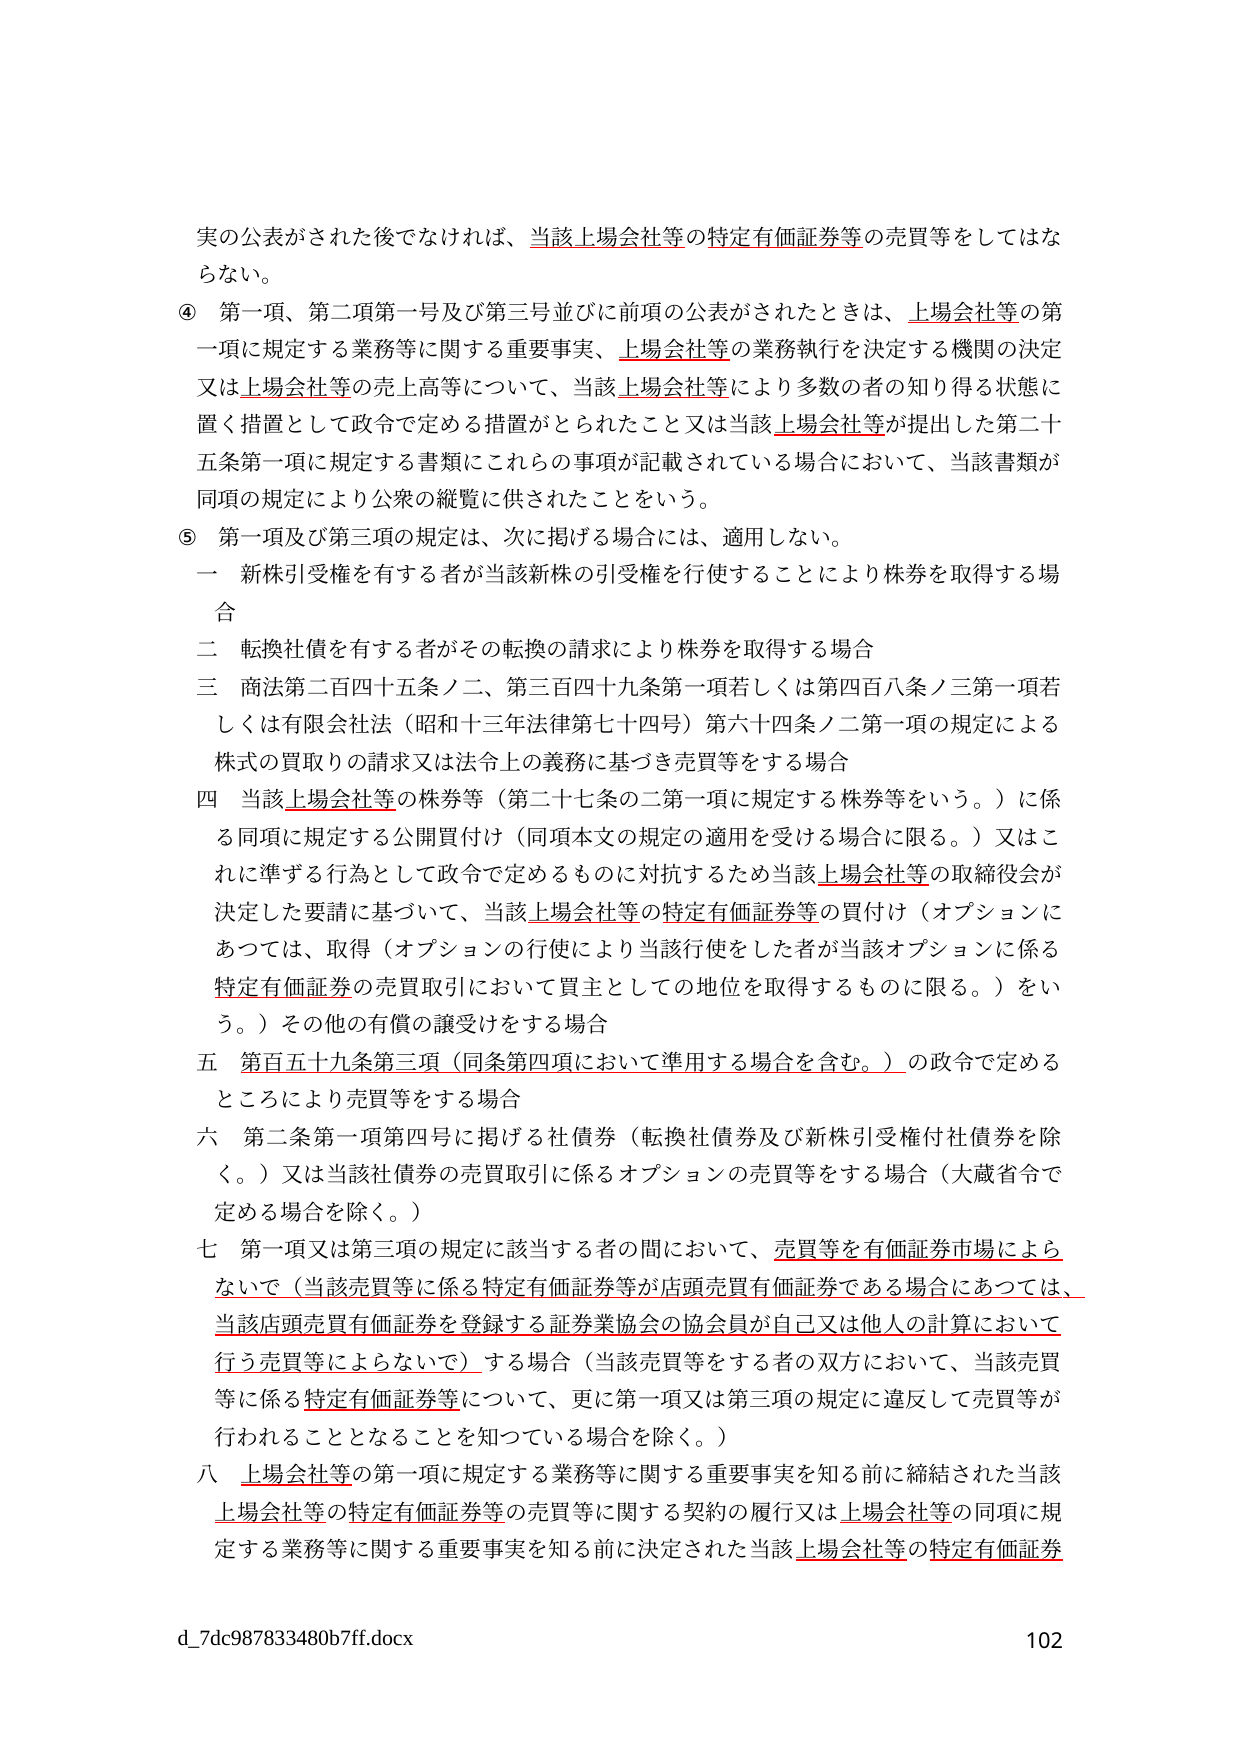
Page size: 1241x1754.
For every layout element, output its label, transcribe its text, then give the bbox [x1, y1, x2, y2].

text 五 第百五十九条第三項（同条第四項において準用する場合を含む。）の政令で定めるところにより売買等をする場合 [196, 1042, 1063, 1117]
text 六 第二条第一項第四号に掲げる社債券（転換社債券及び新株引受権付社債券を除く。）又は当該社債券の売買取引に係るオプションの売買等をする場合（大蔵省令で定める場合を除く。） [196, 1117, 1063, 1229]
text 三 商法第二百四十五条ノ二、第三百四十九条第一項若しくは第四百八条ノ三第一項若しくは有限会社法（昭和十三年法律第七十四号）第六十四条ノ二第一項の規定による株式の買取りの請求又は法令上の義務に基づき売買等をする場合 [196, 667, 1063, 779]
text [196, 1454, 1063, 1567]
text 七 第一項又は第三項の規定に該当する者の間において、売買等を有価証券市場によらないで（当該売買等に係る特定有価証券等が店頭売買有価証券である場合にあつては、当該店頭売買有価証券を登録する証券業協会の協会員が自己又は他人の計算において行う売買等によらないで）する場合（当該売買等をする者の双方において、当該売買等に係る特定有価証券等について、更に第一項又は第三項の規定に違反して売買等が行われることとなることを知つている場合を除く。） [196, 1229, 1063, 1454]
text 四 当該上場会社等の株券等（第二十七条の二第一項に規定する株券等をいう。）に係る同項に規定する公開買付け（同項本文の規定の適用を受ける場合に限る。）又はこれに準ずる行為として政令で定めるものに対抗するため当該上場会社等の取締役会が決定した要請に基づいて、当該上場会社等の特定有価証券等の買付け（オプションにあつては、取得（オプションの行使により当該行使をした者が当該オプションに係る特定有価証券の売買取引において買主としての地位を取得するものに限る。）をいう。）その他の有償の譲受けをする場合 [196, 779, 1063, 1042]
text ⑤ 第一項及び第三項の規定は、次に掲げる場合には、適用しない。 [177, 517, 1063, 554]
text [177, 217, 1063, 292]
text 一 新株引受権を有する者が当該新株の引受権を行使することにより株券を取得する場合 [196, 554, 1063, 629]
text ④ 第一項、第二項第一号及び第三号並びに前項の公表がされたときは、上場会社等の第一項に規定する業務等に関する重要事実、上場会社等の業務執行を決定する機関の決定又は上場会社等の売上高等について、当該上場会社等により多数の者の知り得る状態に置く措置として政令で定める措置がとられたこと又は当該上場会社等が提出した第二十五条第一項に規定する書類にこれらの事項が記載されている場合において、当該書類が同項の規定により公衆の縦覧に供されたことをいう。 [177, 292, 1063, 517]
text 二 転換社債を有する者がその転換の請求により株券を取得する場合 [196, 629, 1063, 667]
